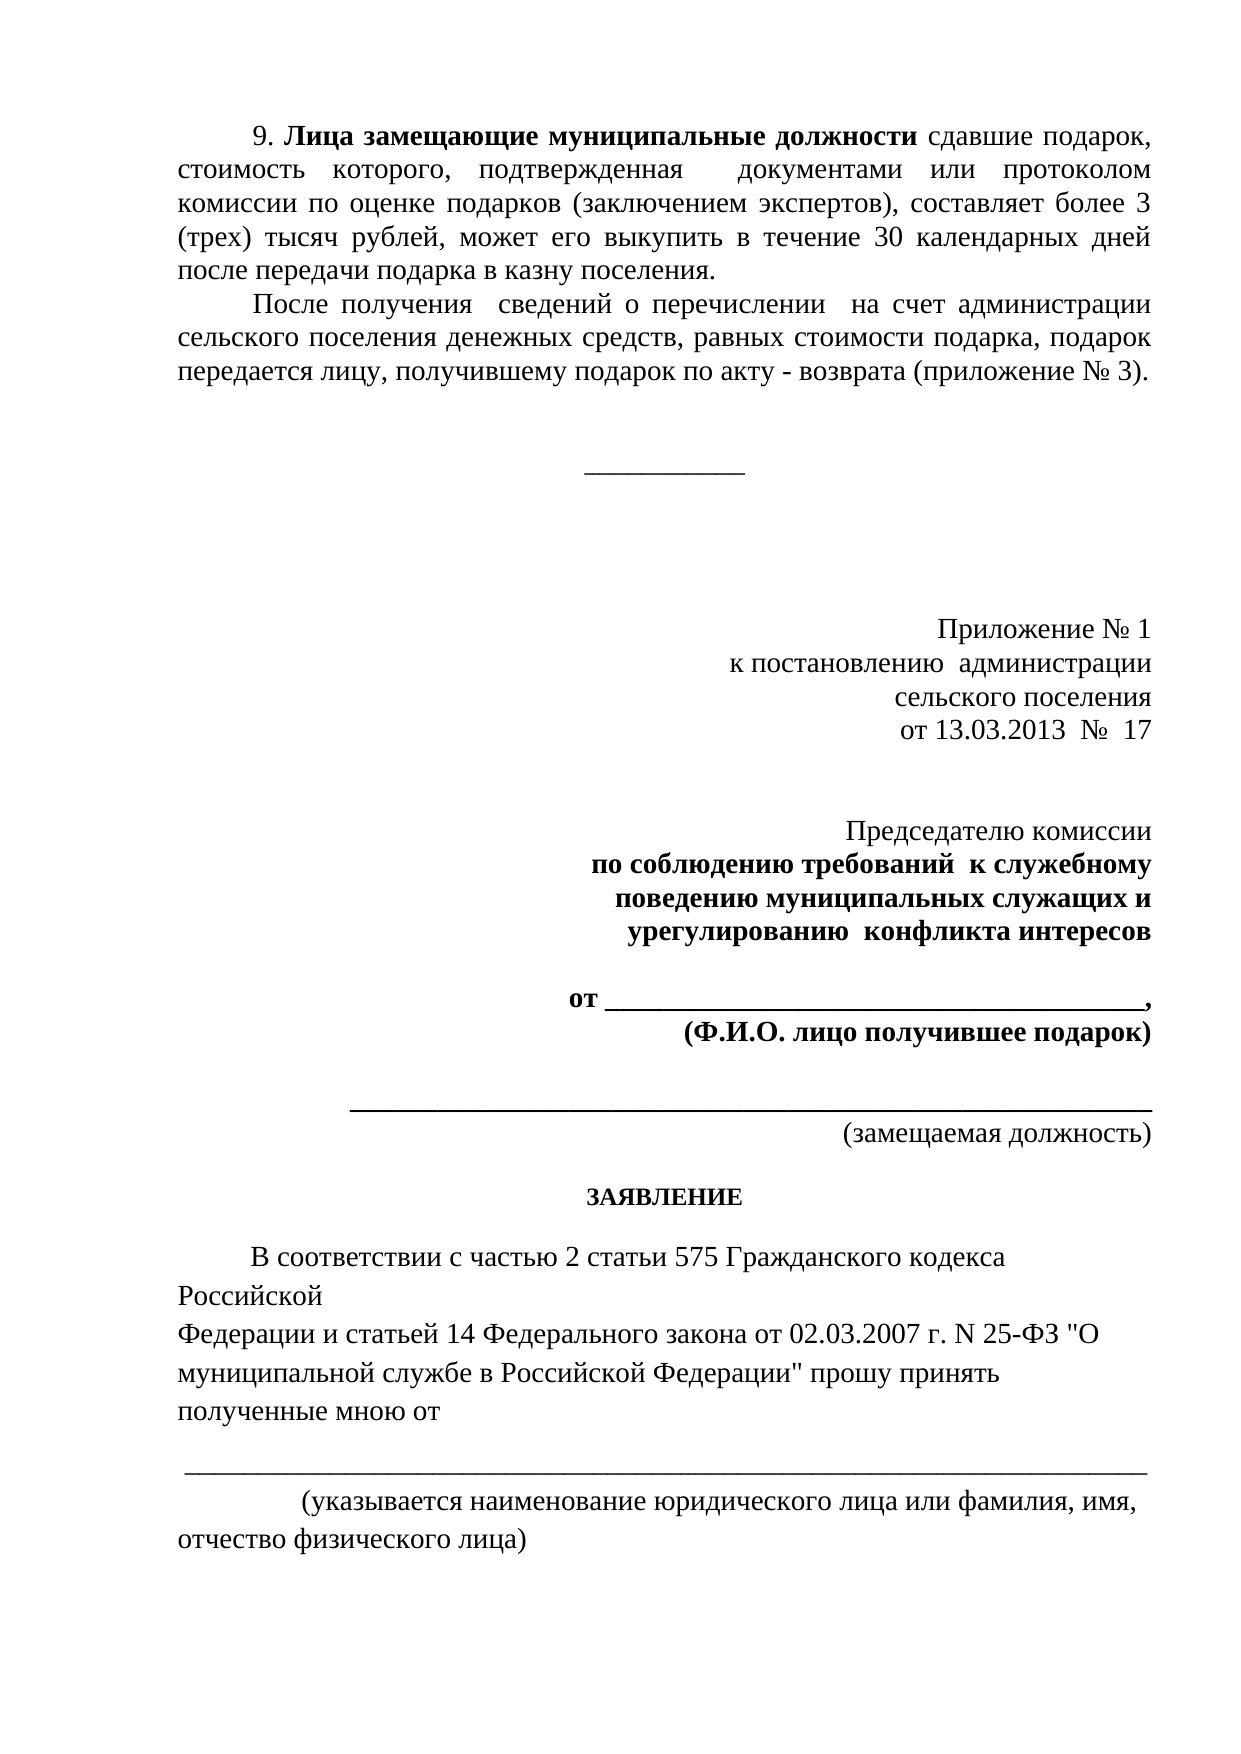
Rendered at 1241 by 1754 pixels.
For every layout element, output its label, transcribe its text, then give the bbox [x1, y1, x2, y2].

text __________________________________________________________________ (указывается наименование юридического лица или фамилия, имя, отчество физического лица) [177, 1444, 1152, 1555]
title сельского поселения [177, 679, 1152, 712]
text После получения сведений о перечислении на счет администрации сельского поселения денежных средств, равных стоимости подарка, подарок передается лицу, получившему подарок по акту - возврата (приложение № 3). [177, 286, 1152, 386]
title к постановлению администрации [177, 645, 1152, 679]
text 9. Лица замещающие муниципальные должности сдавшие подарок, стоимость которого, подтвержденная документами или протоколом комиссии по оценке подарков (заключением экспертов), составляет более 3 (трех) тысяч рублей, может его выкупить в течение 30 календарных дней после передачи подарка в казну поселения. [177, 118, 1152, 286]
text (замещаемая должность) [177, 1115, 1152, 1148]
text В соответствии с частью 2 статьи 575 Гражданского кодекса Российской Федерации и статьей 14 Федерального закона от 02.03.2007 г. N 25-ФЗ "О муниципальной службе в Российской Федерации" прошу принять полученные мною от [177, 1239, 1152, 1427]
text от _____________________________________, [177, 981, 1152, 1014]
text Приложение № 1 [177, 612, 1152, 645]
text _______________________________________________________ [177, 1081, 1152, 1115]
text урегулированию конфликта интересов [177, 913, 1152, 947]
title от 13.03.2013 № 17 [177, 712, 1152, 746]
text (Ф.И.О. лицо получившее подарок) [177, 1014, 1152, 1048]
text ЗАЯВЛЕНИЕ [177, 1182, 1152, 1211]
text по соблюдению требований к служебному [177, 846, 1152, 880]
text Председателю комиссии [177, 813, 1152, 846]
text поведению муниципальных служащих и [177, 880, 1152, 913]
text ___________ [177, 444, 1152, 477]
